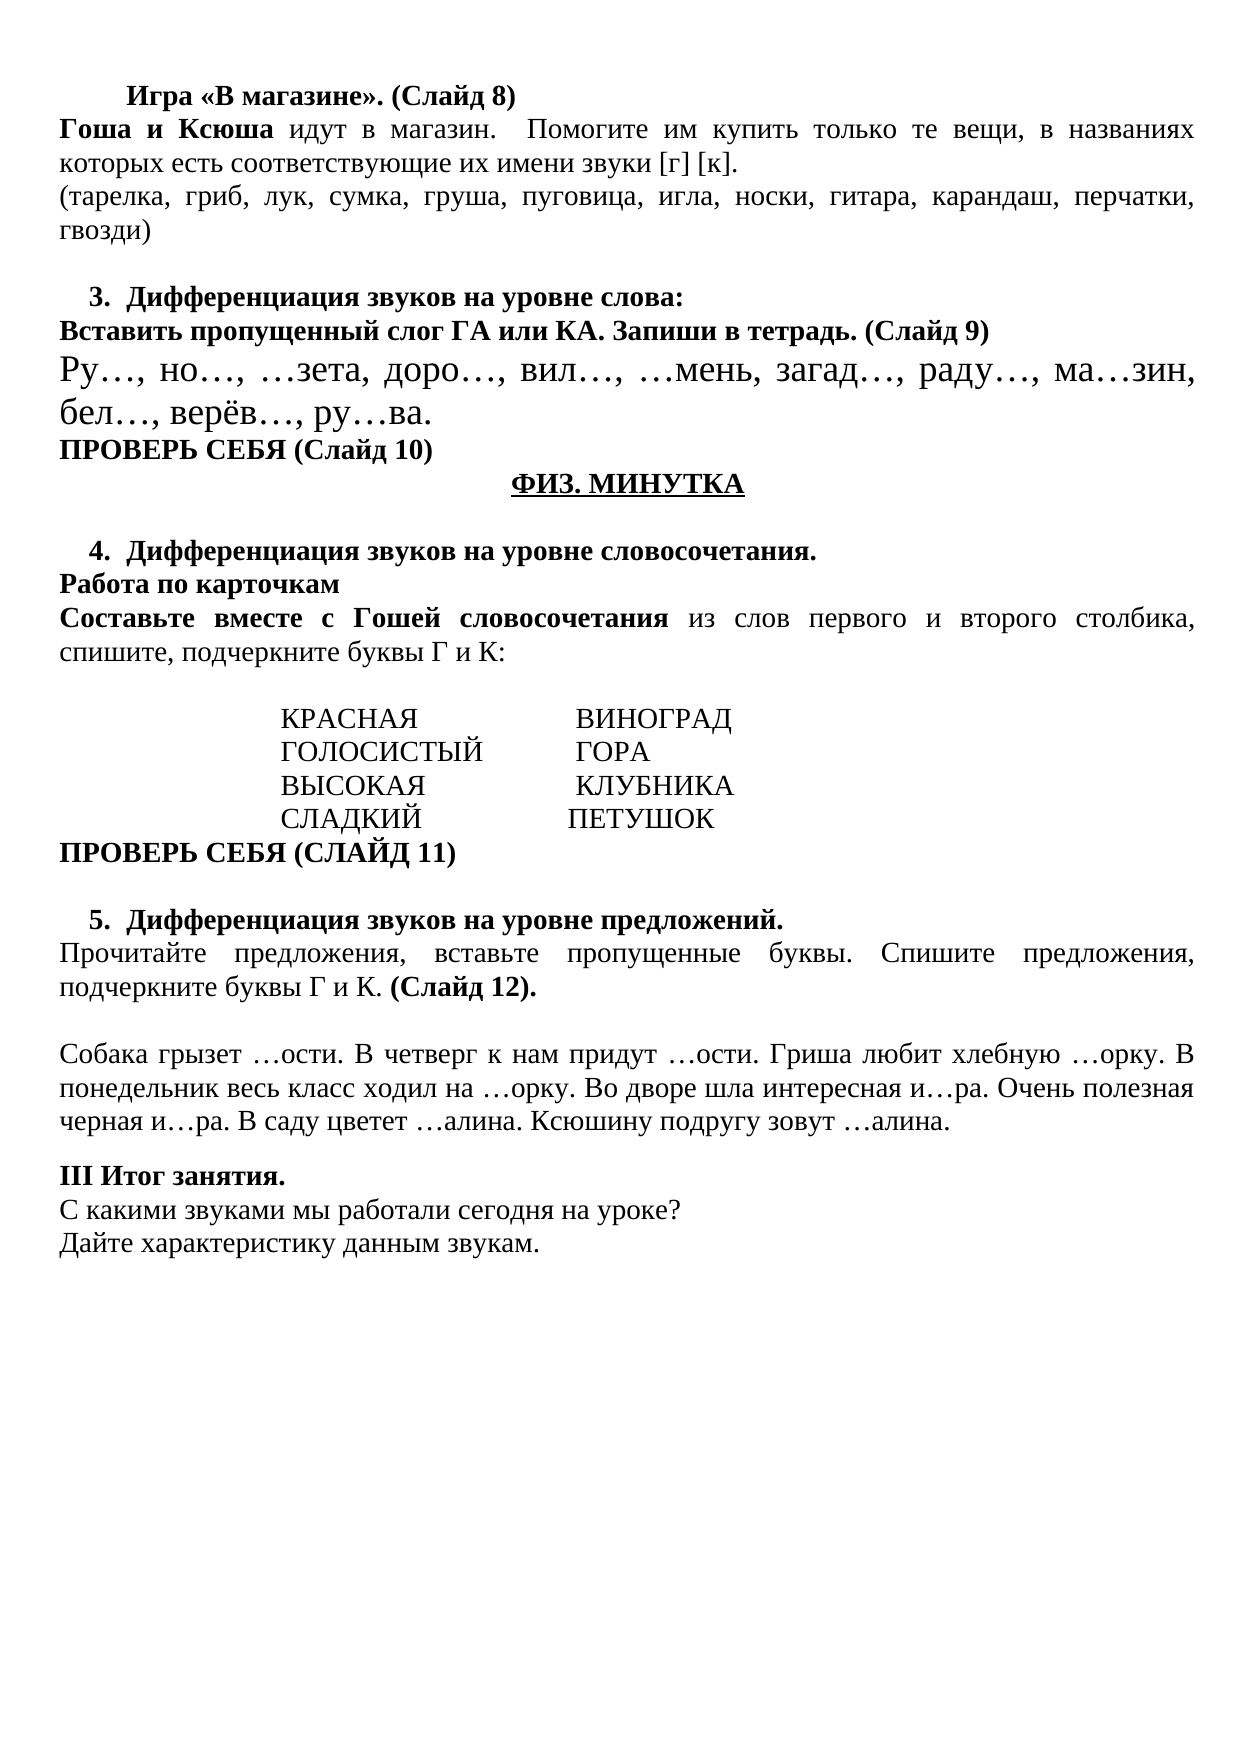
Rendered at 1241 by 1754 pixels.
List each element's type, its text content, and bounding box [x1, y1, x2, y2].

list Дифференциация звуков на уровне слова: [89, 279, 1196, 313]
text Голосистый гора [280, 734, 1196, 768]
text ПРОВЕРЬ СЕБЯ (Слайд 10) [59, 432, 1196, 466]
text Гоша и Ксюша идут в магазин. Помогите им купить только те вещи, в названиях которых есть соответствующие их имени звуки [г] [к]. [59, 111, 1196, 178]
text Красная виноград [280, 701, 1196, 734]
text Ру…, но…, …зета, доро…, вил…, …мень, загад…, раду…, ма…зин, бел…, верёв…, ру…ва. [59, 346, 1196, 432]
text С какими звуками мы работали сегодня на уроке? [59, 1192, 1196, 1226]
text ФИЗ. МИНУТКА [59, 466, 1196, 499]
list Дифференциация звуков на уровне предложений. [89, 902, 1196, 936]
text Работа по карточкам [59, 567, 1196, 600]
text Прочитайте предложения, вставьте пропущенные буквы. Спишите предложения, подчеркните буквы Г и К. (Слайд 12). [59, 936, 1196, 1003]
text Вставить пропущенный слог ГА или КА. Запиши в тетрадь. (Слайд 9) [59, 313, 1196, 346]
list Игра «В магазине». (Слайд 8) [126, 78, 1196, 111]
text (тарелка, гриб, лук, сумка, груша, пуговица, игла, носки, гитара, карандаш, перчатки, гвозди) [59, 178, 1196, 246]
list Дифференциация звуков на уровне словосочетания. [89, 533, 1196, 567]
text Дайте характеристику данным звукам. [59, 1226, 1196, 1259]
text сладкий петушок [280, 801, 1196, 835]
text Собака грызет …ости. В четверг к нам придут …ости. Гриша любит хлебную …орку. В понедельник весь класс ходил на …орку. Во дворе шла интересная и…ра. Очень полезная черная и…ра. В саду цветет …алина. Ксюшину подругу зовут …алина. [59, 1036, 1196, 1137]
text Проверь себя (Слайд 11) [59, 835, 1196, 868]
text Составьте вместе с Гошей словосочетания из слов первого и второго столбика, спишите, подчеркните буквы Г и К: [59, 600, 1196, 667]
text Высокая клубника [280, 768, 1196, 801]
text III Итог занятия. [59, 1158, 1196, 1192]
